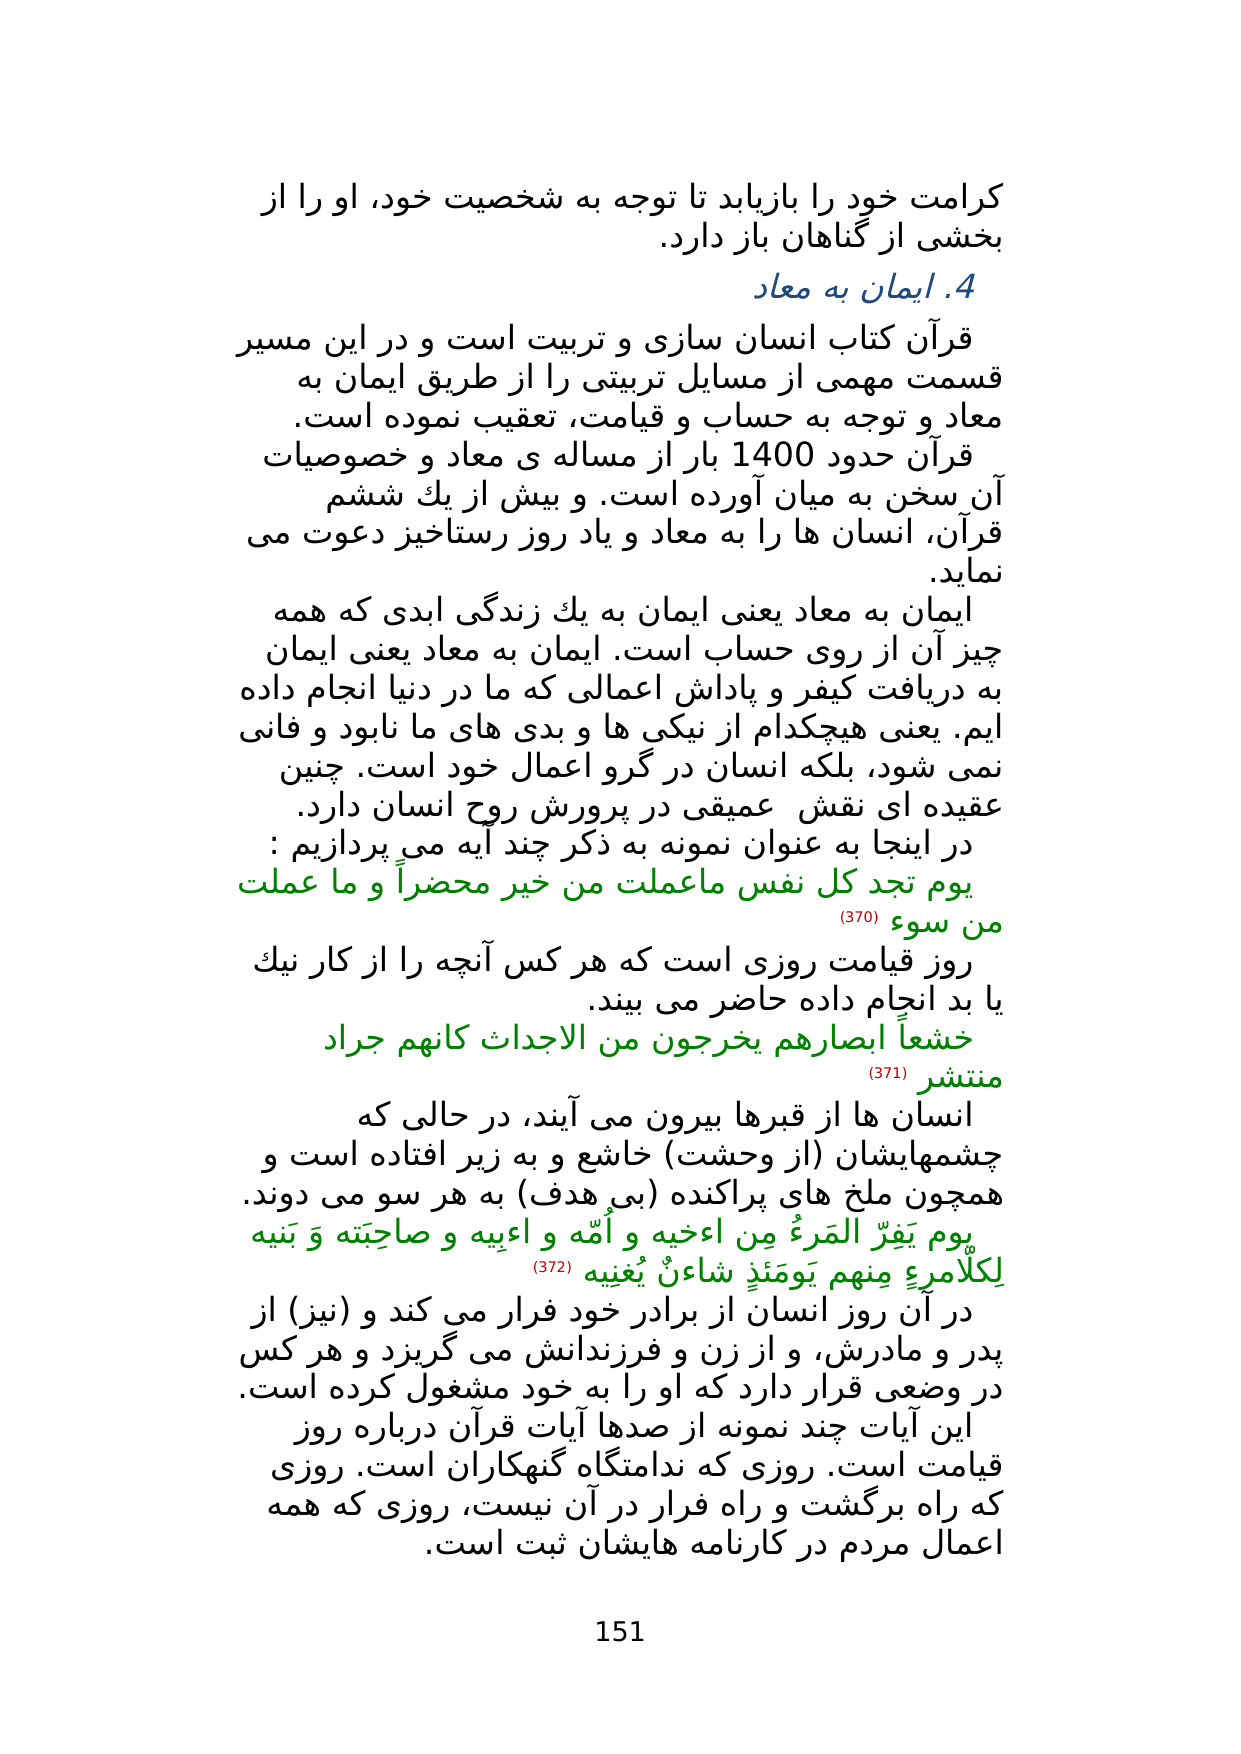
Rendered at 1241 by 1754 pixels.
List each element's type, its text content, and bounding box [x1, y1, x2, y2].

text در اينجا به عنوان نمونه به ذكر چند آيه مى پردازيم : [236, 824, 1004, 863]
text قرآن حدود 1400 بار از مساله ى معاد و خصوصيات آن سخن به ميان آورده است. و بيش از يك ششم قرآن، انسان ها را به معاد و ياد روز رستاخيز دعوت مى نمايد. [236, 435, 1004, 591]
text در آن روز انسان از برادر خود فرار مى كند و (نيز) از پدر و مادرش، و از زن و فرزندانش مى گريزد و هر كس در وضعى قرار دارد كه او را به خود مشغول كرده است. [236, 1290, 1004, 1407]
text يوم تجد كل نفس ماعملت من خير محضراً و ما عملت من سوء (370) [236, 863, 1004, 940]
text خشعاً ابصارهم يخرجون من الاجداث كانهم جراد منتشر (371) [236, 1018, 1004, 1096]
text قرآن كتاب انسان سازى و تربيت است و در اين مسير قسمت مهمى از مسايل تربيتى را از طريق ايمان به معاد و توجه به حساب و قيامت، تعقيب نموده است. [236, 319, 1004, 435]
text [236, 177, 1004, 255]
text روز قيامت روزى است كه هر كس آنچه را از كار نيك يا بد انجام داده حاضر مى بيند. [236, 940, 1004, 1018]
text ايمان به معاد يعنى ايمان به يك زندگى ابدى كه همه چيز آن از روى حساب است. ايمان به معاد يعنى ايمان به دريافت كيفر و پاداش اعمالى كه ما در دنيا انجام داده ايم. يعنى هيچكدام از نيكى ها و بدى هاى ما نابود و فانى نمى شود، بلكه انسان در گرو اعمال خود است. چنين عقيده اى نقش ‍ عميقى در پرورش روح انسان دارد. [236, 591, 1004, 824]
subtitle 4. ايمان به معاد [236, 267, 1004, 306]
text انسان ها از قبرها بيرون مى آيند، در حالى كه چشمهايشان (از وحشت) خاشع و به زير افتاده است و همچون ملخ ‌هاى پراكنده (بى هدف) به هر سو مى دوند. [236, 1096, 1004, 1212]
text اين آيات چند نمونه از صدها آيات قرآن درباره روز قيامت است. روزى كه ندامتگاه گنهكاران است. روزى كه راه برگشت و راه فرار در آن نيست، روزى كه همه اعمال مردم در كارنامه هايشان ثبت است. [236, 1407, 1004, 1562]
text يوم يَفِرّ المَرءُ مِن اءخيه و اُمّه و اءبِيه و صاحِبَته وَ بَنيه لِكلّامرءٍ مِنهم يَومَئذٍ شاءنٌ يُغنِيه (372) [236, 1212, 1004, 1290]
